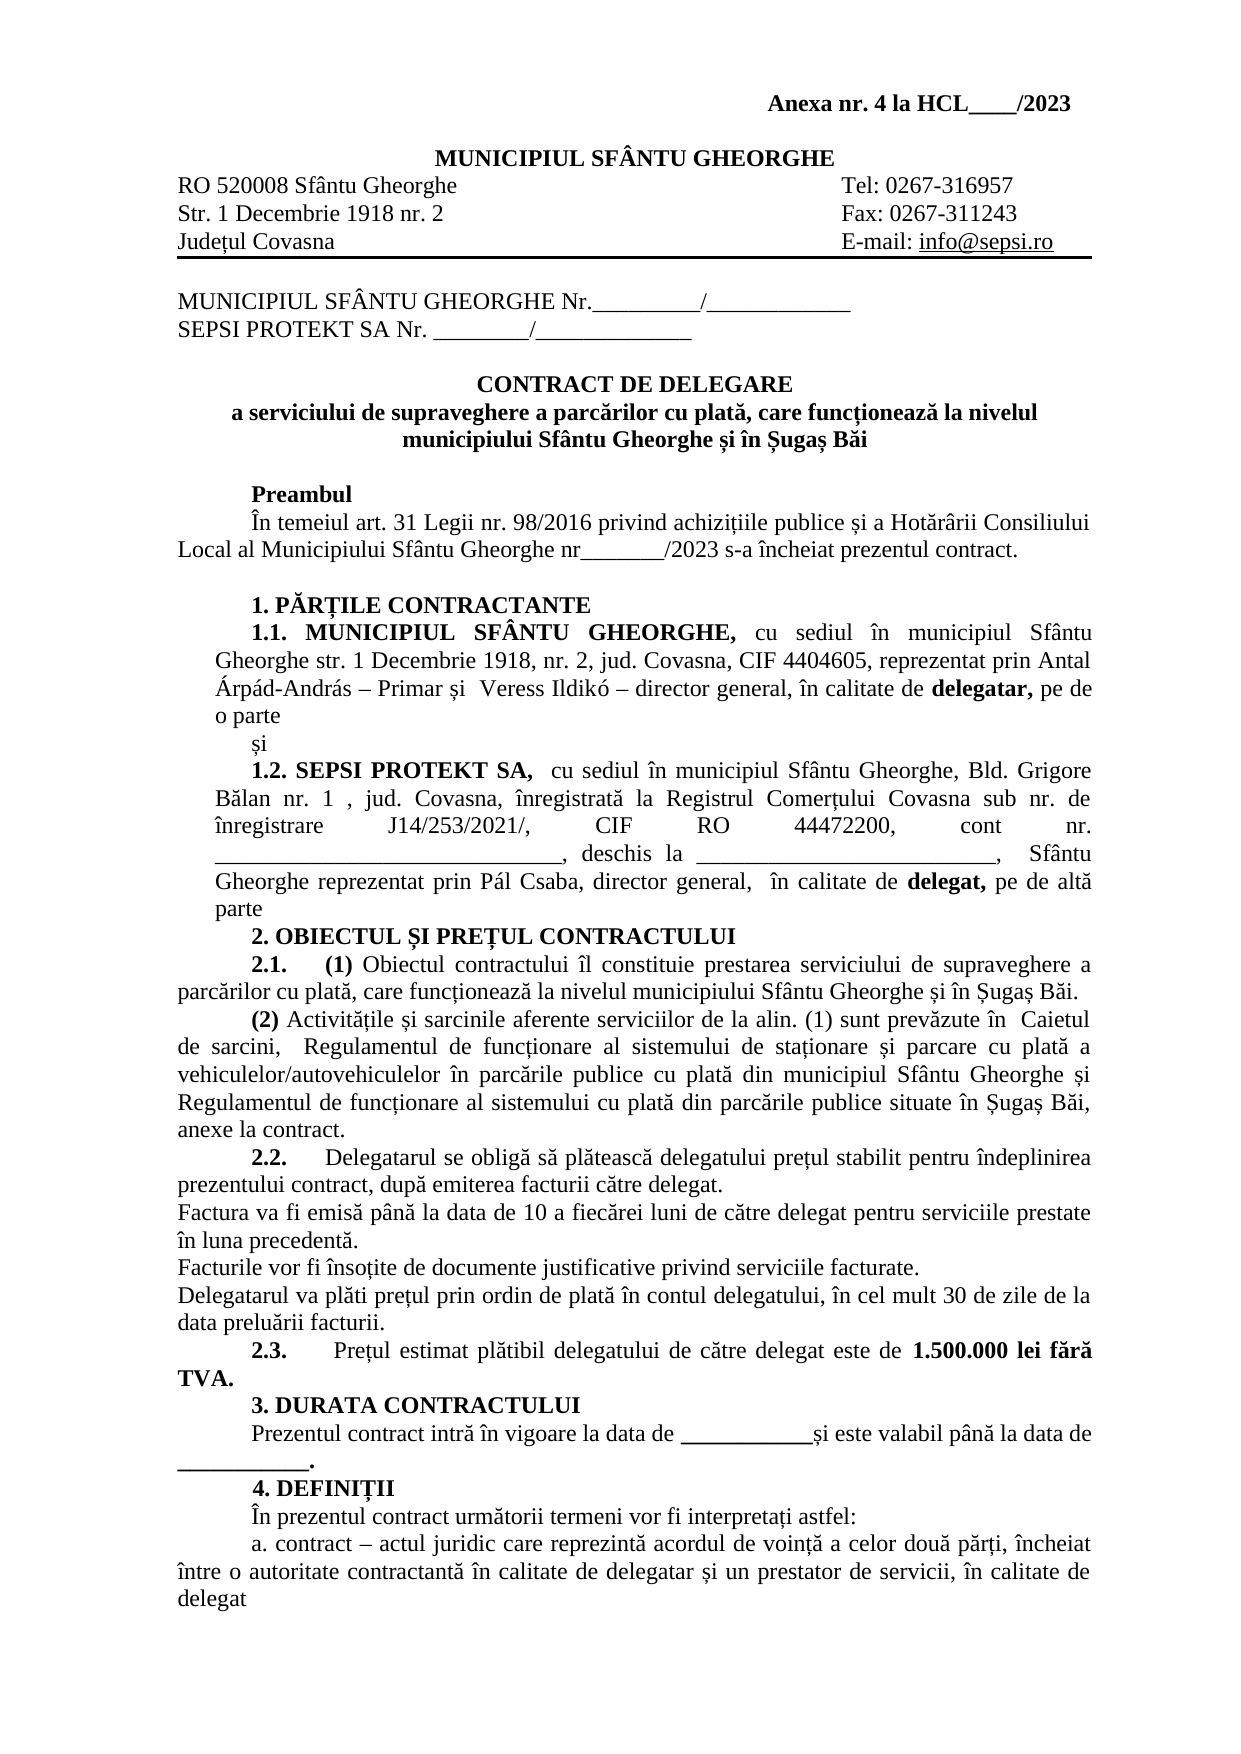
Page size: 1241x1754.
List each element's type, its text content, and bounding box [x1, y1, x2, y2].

text 2. OBIECTUL ȘI PREȚUL CONTRACTULUI [177, 922, 1092, 949]
text Delegatarul va plăti prețul prin ordin de plată în contul delegatului, în cel mult 30 de zile de la data preluării facturii. [177, 1281, 1092, 1336]
text MUNICIPIUL SFÂNTU GHEORGHE Nr._________/____________ [177, 287, 1092, 315]
text (2) Activitățile și sarcinile aferente serviciilor de la alin. (1) sunt prevăzute în Caietul de sarcini, Regulamentul de funcționare al sistemului de staționare și parcare cu plată a vehiculelor/autovehiculelor în parcările publice cu plată din municipiul Sfântu Gheorghe și Regulamentul de funcționare al sistemului cu plată din parcările publice situate în Șugaș Băi, anexe la contract. [177, 1005, 1092, 1143]
text MUNICIPIUL SFÂNTU GHEORGHE [177, 144, 1092, 171]
text 2.3. Prețul estimat plătibil delegatului de către delegat este de 1.500.000 lei fără TVA. [177, 1336, 1092, 1391]
text 2.1. (1) Obiectul contractului îl constituie prestarea serviciului de supraveghere a parcărilor cu plată, care funcționează la nivelul municipiului Sfântu Gheorghe și în Șugaș Băi. [177, 949, 1092, 1005]
text Preambul [177, 480, 1092, 508]
text Prezentul contract intră în vigoare la data de ___________și este valabil până la data de ___________. [177, 1419, 1092, 1474]
text 1.1. MUNICIPIUL SFÂNTU GHEORGHE, cu sediul în municipiul Sfântu Gheorghe str. 1 Decembrie 1918, nr. 2, jud. Covasna, CIF 4404605, reprezentat prin Antal Árpád-András – Primar și Veress Ildikó – director general, în calitate de delegatar, pe de o parte [215, 618, 1092, 729]
text Facturile vor fi însoțite de documente justificative privind serviciile facturate. [177, 1253, 1092, 1281]
text 4. DEFINIȚII [177, 1474, 1092, 1502]
text Anexa nr. 4 la HCL____/2023 [767, 89, 1092, 116]
text RO 520008 Sfântu Gheorghe Tel: 0267-316957 [177, 171, 1092, 199]
text În prezentul contract următorii termeni vor fi interpretați astfel: [177, 1502, 1092, 1529]
text și [177, 729, 1092, 756]
text Str. 1 Decembrie 1918 nr. 2 Fax: 0267-311243 [177, 199, 1092, 227]
text Factura va fi emisă până la data de 10 a fiecărei luni de către delegat pentru serviciile prestate în luna precedentă. [177, 1198, 1092, 1253]
text a. contract – actul juridic care reprezintă acordul de voință a celor două părți, încheiat între o autoritate contractantă în calitate de delegatar și un prestator de servicii, în calitate de delegat [177, 1529, 1092, 1612]
text 1.2. SEPSI PROTEKT SA, cu sediul în municipiul Sfântu Gheorghe, Bld. Grigore Bălan nr. 1 , jud. Covasna, înregistrată la Registrul Comerțului Covasna sub nr. de înregistrare J14/253/2021/, CIF RO 44472200, cont nr. _____________________________, deschis la _________________________, Sfântu Gheorghe reprezentat prin Pál Csaba, director general, în calitate de delegat, pe de altă parte [215, 756, 1092, 922]
text SEPSI PROTEKT SA Nr. ________/_____________ [177, 315, 1092, 342]
text 2.2. Delegatarul se obligă să plătească delegatului prețul stabilit pentru îndeplinirea prezentului contract, după emiterea facturii către delegat. [177, 1143, 1092, 1198]
text 1. PĂRȚILE CONTRACTANTE [177, 591, 1092, 618]
text Județul Covasna E-mail: info@sepsi.ro [177, 227, 1092, 256]
text a serviciului de supraveghere a parcărilor cu plată, care funcționează la nivelul municipiului Sfântu Gheorghe și în Șugaș Băi [177, 397, 1092, 453]
text CONTRACT DE DELEGARE [177, 370, 1092, 397]
text În temeiul art. 31 Legii nr. 98/2016 privind achizițiile publice și a Hotărârii Consiliului Local al Municipiului Sfântu Gheorghe nr_______/2023 s-a încheiat prezentul contract. [177, 508, 1092, 563]
text 3. DURATA CONTRACTULUI [177, 1391, 1092, 1419]
